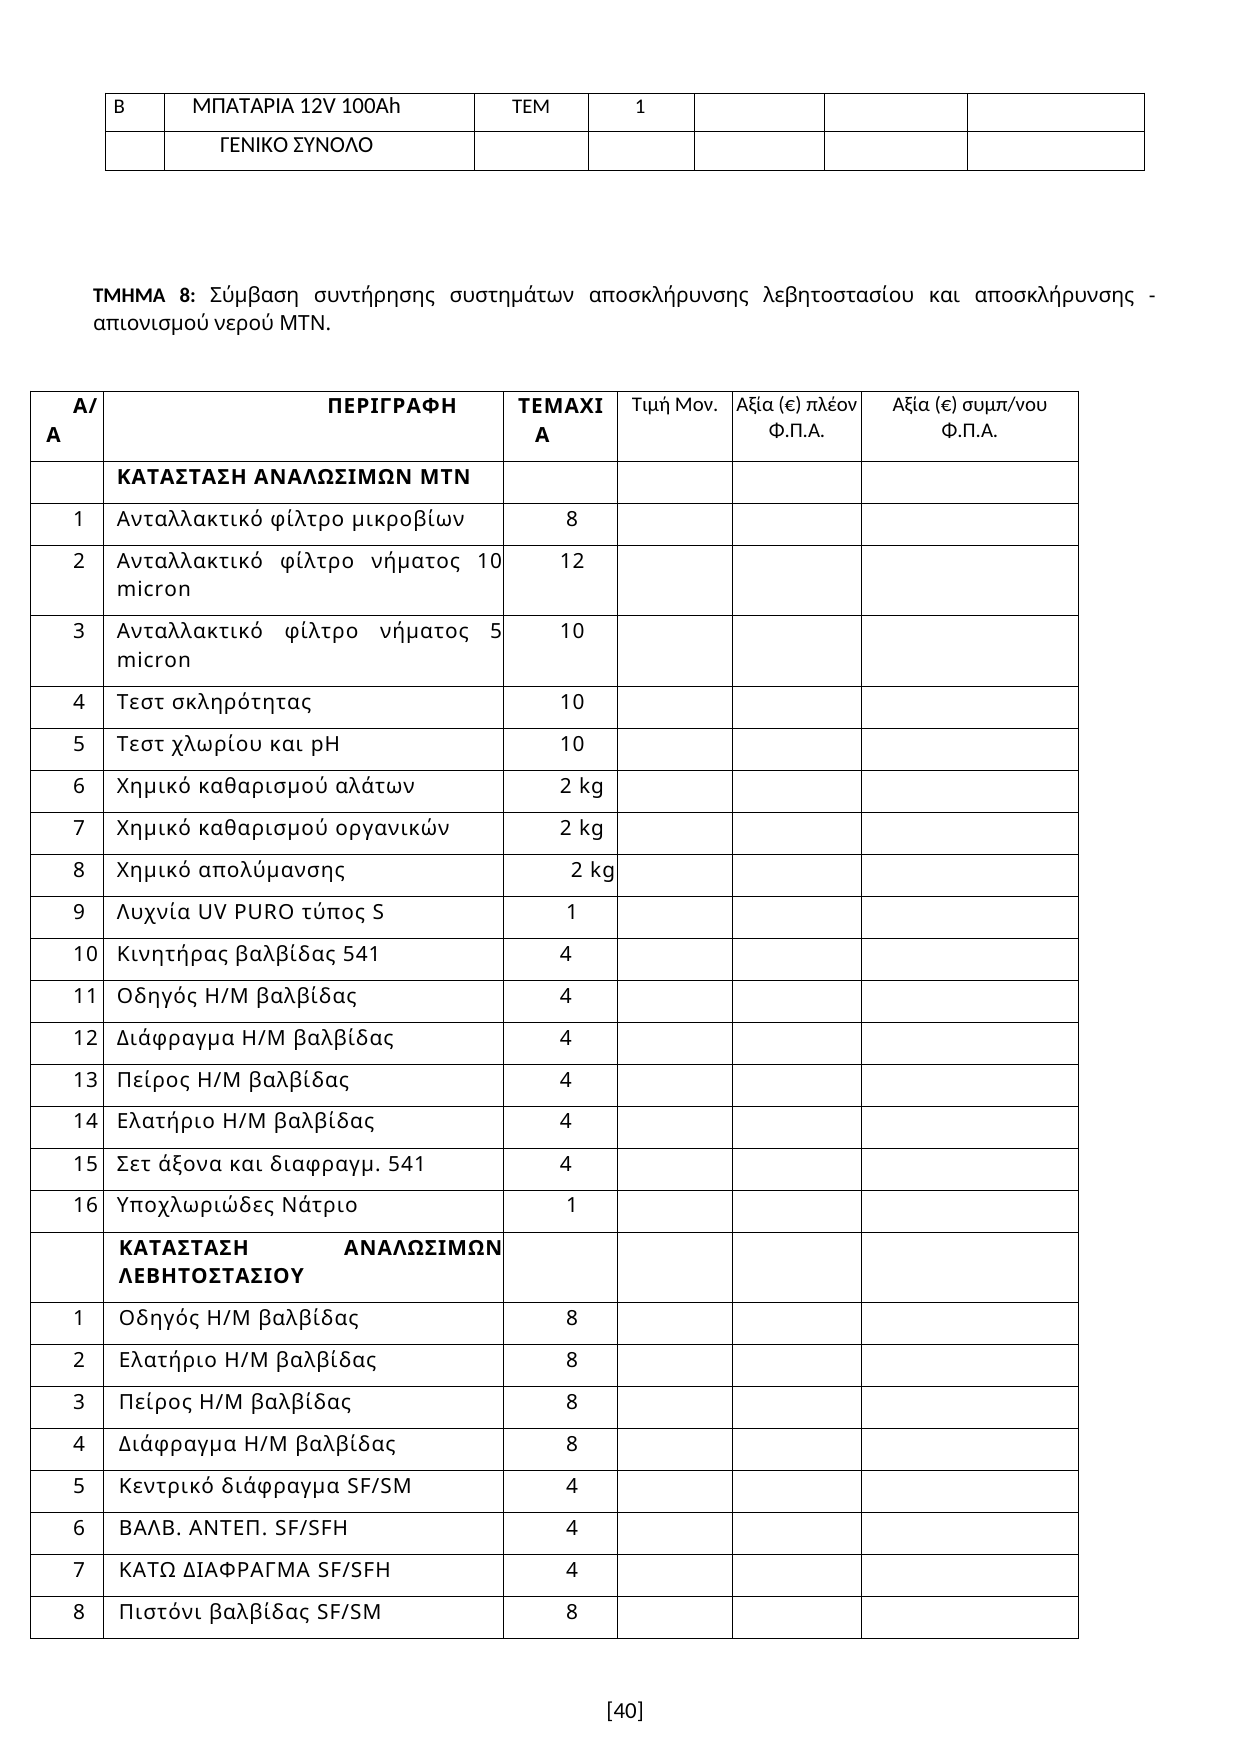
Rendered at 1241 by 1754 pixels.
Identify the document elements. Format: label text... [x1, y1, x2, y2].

table_cell [733, 1555, 861, 1596]
table_cell [618, 1191, 732, 1232]
table_cell 8 [31, 855, 103, 896]
table_cell 9 [31, 897, 103, 938]
table_cell [733, 981, 861, 1022]
table_cell [618, 546, 732, 615]
table_cell 10 [504, 687, 617, 728]
table_cell [618, 729, 732, 770]
table_cell 6 [31, 1513, 103, 1554]
table_cell 8 [504, 1387, 617, 1428]
table_cell [862, 1233, 1078, 1302]
table_cell Πείρος Η/Μ βαλβίδας [104, 1065, 503, 1106]
table_cell Διάφραγμα Η/Μ βαλβίδας [104, 1023, 503, 1064]
table_cell 4 [504, 1065, 617, 1106]
table_cell [733, 1149, 861, 1189]
table_cell 1 [589, 94, 694, 131]
table_cell [618, 855, 732, 896]
table_cell [733, 729, 861, 770]
table_header Αξία (€) πλέον Φ.Π.Α. [733, 392, 861, 461]
table_cell [862, 687, 1078, 728]
table_cell 7 [31, 1555, 103, 1596]
table_cell [733, 1597, 861, 1638]
table_cell Ελατήριο Η/Μ βαλβίδας [104, 1107, 503, 1148]
table_cell [618, 897, 732, 938]
table_cell [618, 1233, 732, 1302]
table_cell [618, 1065, 732, 1106]
table_cell [733, 504, 861, 545]
table_cell 2 kg [504, 771, 617, 812]
table_cell [862, 729, 1078, 770]
table_cell ΚΑΤΑΣΤΑΣΗ ΑΝΑΛΩΣΙΜΩΝ ΛΕΒΗΤΟΣΤΑΣΙΟΥ [104, 1233, 503, 1302]
table_cell Ελατήριο Η/Μ βαλβίδας [104, 1345, 503, 1386]
table_header Αξία (€) συμπ/νου Φ.Π.Α. [862, 392, 1078, 461]
table_cell [968, 94, 1144, 131]
table_cell [968, 132, 1144, 169]
table_cell 4 [31, 687, 103, 728]
table_cell [862, 813, 1078, 854]
table_cell Χημικό καθαρισμού οργανικών [104, 813, 503, 854]
table_header A/A [31, 392, 103, 461]
table_cell [862, 1429, 1078, 1470]
table_cell Τεστ σκληρότητας [104, 687, 503, 728]
table_cell Πείρος Η/Μ βαλβίδας [104, 1387, 503, 1428]
table_cell 4 [504, 1107, 617, 1148]
table_cell [618, 1023, 732, 1064]
table_cell Χημικό απολύμανσης [104, 855, 503, 896]
table_cell ΓΕΝΙΚΟ ΣΥΝΟΛΟ [165, 132, 474, 169]
table_cell 10 [31, 939, 103, 980]
table_cell [862, 981, 1078, 1022]
table_cell 1 [504, 1191, 617, 1232]
table_cell [733, 1345, 861, 1386]
table_cell 2 kg [504, 813, 617, 854]
table_cell [862, 1107, 1078, 1148]
table_cell [733, 855, 861, 896]
table_cell Β [106, 94, 164, 131]
table_cell [618, 981, 732, 1022]
text ΤΜΗΜΑ 8: Σύμβαση συντήρησης συστημάτων αποσκλήρυνσης λεβητοστασίου και αποσκλήρυνσης - απιονισμού νερού ΜΤΝ. [93, 281, 1157, 336]
table_cell [862, 1191, 1078, 1232]
table_cell [733, 897, 861, 938]
table_cell ΒΑΛΒ. ΑΝΤΕΠ. SF/SFH [104, 1513, 503, 1554]
table_cell [862, 1149, 1078, 1189]
table_cell 4 [504, 939, 617, 980]
table_cell [618, 687, 732, 728]
table_cell 4 [504, 1023, 617, 1064]
table_cell [618, 1555, 732, 1596]
table_cell 14 [31, 1107, 103, 1148]
table_header Τιμή Μον. [618, 392, 732, 461]
table_cell 12 [504, 546, 617, 615]
table_cell 8 [504, 504, 617, 545]
table_cell [862, 771, 1078, 812]
table_cell Οδηγός Η/Μ βαλβίδας [104, 981, 503, 1022]
table_cell Ανταλλακτικό φίλτρο μικροβίων [104, 504, 503, 545]
table_cell 4 [504, 1149, 617, 1189]
table_cell [733, 771, 861, 812]
table_cell [825, 132, 967, 169]
table_cell Πιστόνι βαλβίδας SF/SM [104, 1597, 503, 1638]
table_cell 8 [504, 1303, 617, 1344]
table_cell 8 [504, 1429, 617, 1470]
table_cell 1 [31, 1303, 103, 1344]
table_cell Κεντρικό διάφραγμα SF/SM [104, 1471, 503, 1512]
table_cell [862, 616, 1078, 686]
table_cell [733, 462, 861, 503]
table_cell ΚΑΤΑΣΤΑΣΗ ΑΝΑΛΩΣΙΜΩΝ ΜΤΝ [104, 462, 503, 503]
table_cell [733, 813, 861, 854]
table_cell Χημικό καθαρισμού αλάτων [104, 771, 503, 812]
table_cell Οδηγός Η/Μ βαλβίδας [104, 1303, 503, 1344]
table_cell [862, 1555, 1078, 1596]
table_cell 5 [31, 729, 103, 770]
table_cell 8 [504, 1345, 617, 1386]
table_cell [618, 1303, 732, 1344]
table_cell 5 [31, 1471, 103, 1512]
table_cell [862, 897, 1078, 938]
table_cell 15 [31, 1149, 103, 1189]
table_cell [733, 546, 861, 615]
table_cell 1 [31, 504, 103, 545]
table_cell [862, 1303, 1078, 1344]
table_cell 2 kg [504, 855, 617, 896]
table_cell 1 [504, 897, 617, 938]
table_cell [862, 1023, 1078, 1064]
table_cell 4 [504, 1555, 617, 1596]
table_cell [733, 939, 861, 980]
table_cell Ανταλλακτικό φίλτρο νήματος 10 micron [104, 546, 503, 615]
table_cell [733, 616, 861, 686]
table_header ΤΕΜΑΧΙΑ [504, 392, 617, 461]
table_cell 11 [31, 981, 103, 1022]
table_cell ΜΠΑΤΑΡΙΑ 12V 100Ah [165, 94, 474, 131]
table_cell 3 [31, 1387, 103, 1428]
table_cell Λυχνία UV PURO τύπος S [104, 897, 503, 938]
table_cell [733, 1387, 861, 1428]
table_cell Κινητήρας βαλβίδας 541 [104, 939, 503, 980]
table_cell [862, 939, 1078, 980]
table_cell [618, 462, 732, 503]
table_cell [31, 1233, 103, 1302]
table_cell Τεστ χλωρίου και pH [104, 729, 503, 770]
table_cell 6 [31, 771, 103, 812]
table_cell [733, 1303, 861, 1344]
table_cell [733, 1065, 861, 1106]
table_cell [618, 1597, 732, 1638]
table_cell [504, 1233, 617, 1302]
table_cell [618, 939, 732, 980]
table_cell 3 [31, 616, 103, 686]
table_cell 8 [504, 1597, 617, 1638]
table_cell 8 [31, 1597, 103, 1638]
table_cell Υποχλωριώδες Νάτριο [104, 1191, 503, 1232]
table_cell [695, 132, 824, 169]
table_cell [618, 1149, 732, 1189]
table_cell 4 [31, 1429, 103, 1470]
table_cell [862, 1065, 1078, 1106]
table_cell [504, 462, 617, 503]
table_cell [618, 813, 732, 854]
table_cell [618, 616, 732, 686]
table_cell 13 [31, 1065, 103, 1106]
table_cell [618, 1107, 732, 1148]
table_cell [862, 855, 1078, 896]
table_cell 4 [504, 981, 617, 1022]
table_cell [733, 1471, 861, 1512]
table_cell Ανταλλακτικό φίλτρο νήματος 5 micron [104, 616, 503, 686]
table_cell 12 [31, 1023, 103, 1064]
table_cell 10 [504, 729, 617, 770]
table_cell [106, 132, 164, 169]
table_cell [825, 94, 967, 131]
table_cell 2 [31, 1345, 103, 1386]
table_cell [733, 1233, 861, 1302]
table_cell ΚΑΤΩ ΔΙΑΦΡΑΓΜΑ SF/SFH [104, 1555, 503, 1596]
table_cell [618, 1387, 732, 1428]
table_cell 4 [504, 1471, 617, 1512]
table_cell [862, 1597, 1078, 1638]
table_cell Σετ άξονα και διαφραγμ. 541 [104, 1149, 503, 1189]
table_cell [733, 1107, 861, 1148]
table_cell [31, 462, 103, 503]
table_cell [618, 1429, 732, 1470]
table_cell [475, 132, 588, 169]
table_cell [733, 1513, 861, 1554]
table_cell [733, 1191, 861, 1232]
table_cell [618, 1471, 732, 1512]
table_cell ΤΕΜ [475, 94, 588, 131]
table_cell 10 [504, 616, 617, 686]
table_cell [733, 687, 861, 728]
table_cell [862, 462, 1078, 503]
table_cell [618, 771, 732, 812]
table_cell [618, 1513, 732, 1554]
table_cell [862, 1513, 1078, 1554]
table_cell [862, 1471, 1078, 1512]
table_cell 7 [31, 813, 103, 854]
table_cell [618, 1345, 732, 1386]
table_cell [862, 1345, 1078, 1386]
table_cell Διάφραγμα Η/Μ βαλβίδας [104, 1429, 503, 1470]
table_cell 2 [31, 546, 103, 615]
table_cell [589, 132, 694, 169]
table_header ΠΕΡΙΓΡΑΦΗ [104, 392, 503, 461]
table_cell [618, 504, 732, 545]
table_cell [733, 1429, 861, 1470]
table_cell [862, 504, 1078, 545]
table_cell 16 [31, 1191, 103, 1232]
table_cell [695, 94, 824, 131]
table_cell [862, 546, 1078, 615]
table_cell [862, 1387, 1078, 1428]
table_cell [733, 1023, 861, 1064]
table_cell 4 [504, 1513, 617, 1554]
